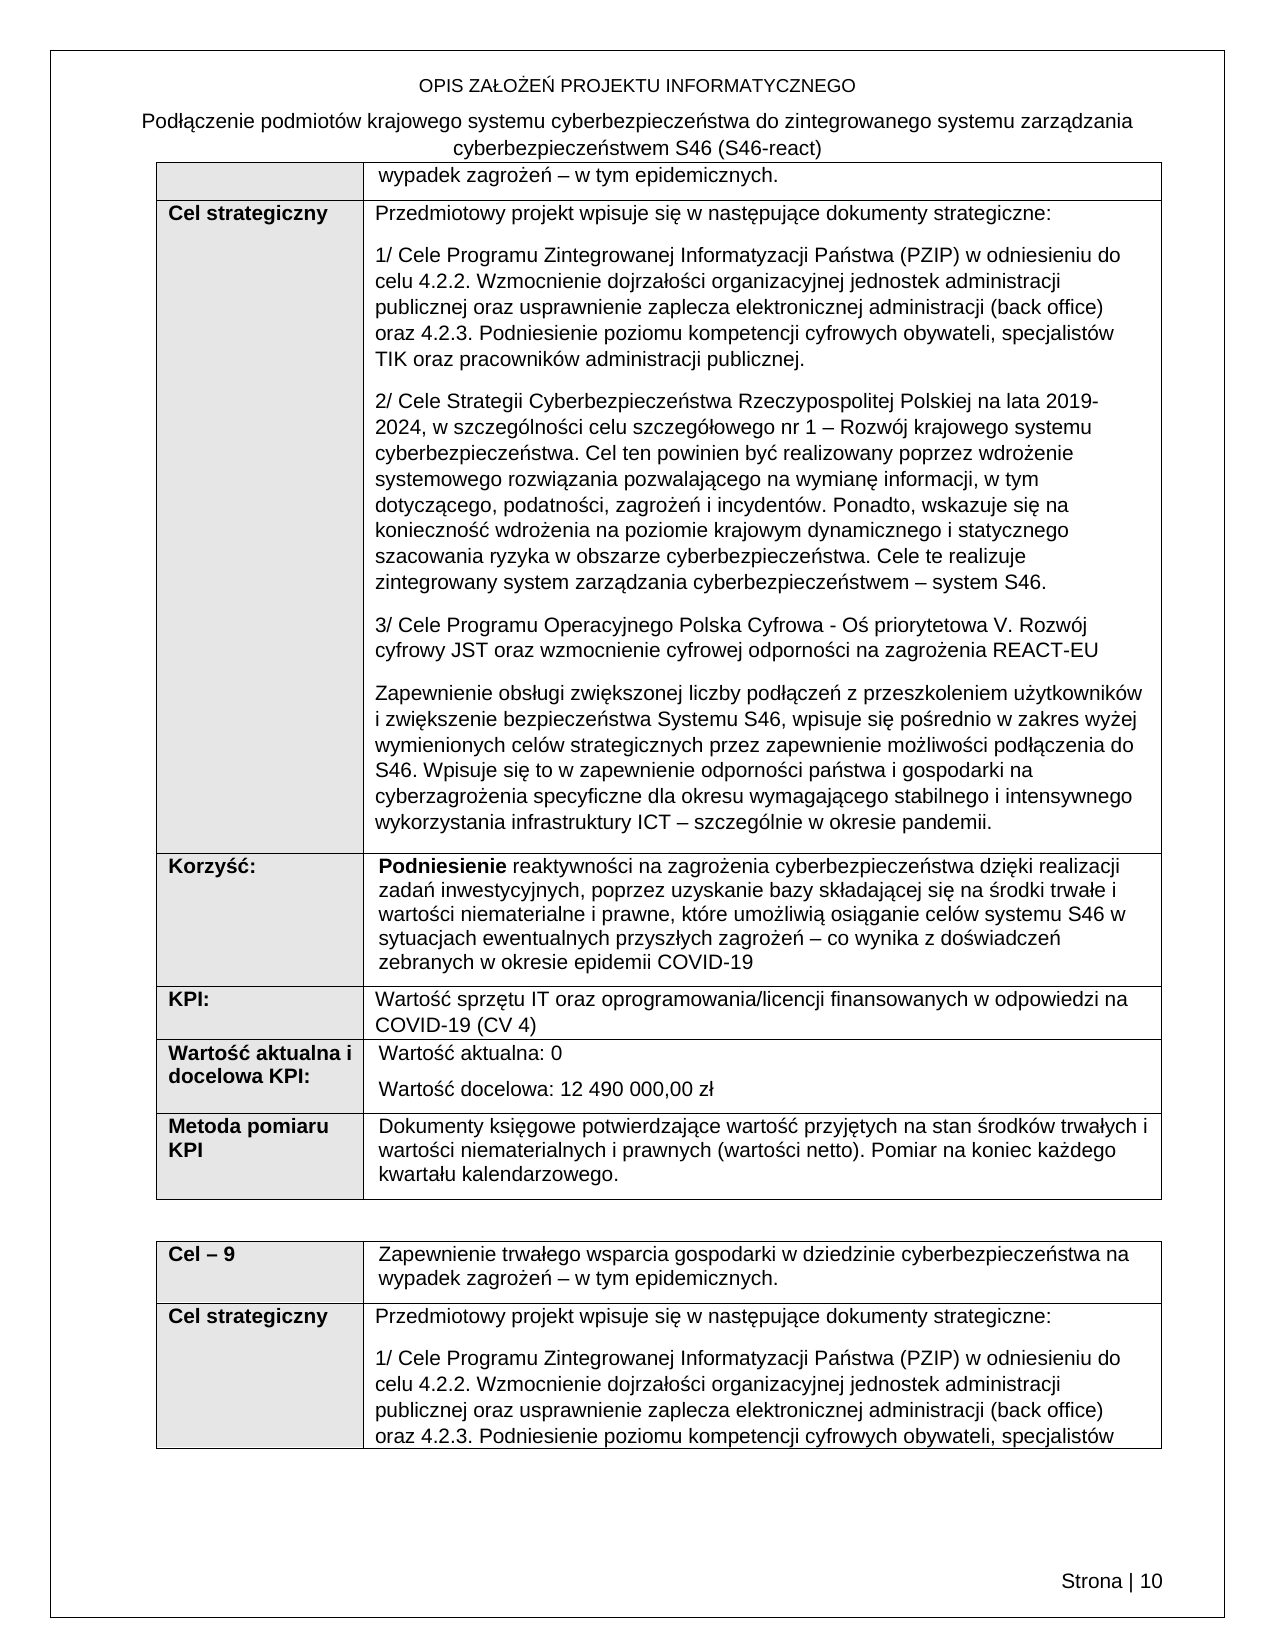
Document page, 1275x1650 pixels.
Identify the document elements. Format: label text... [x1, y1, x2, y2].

table_cell KPI: [157, 987, 363, 1039]
table_cell Wartość aktualna: 0 Wartość docelowa: 12 490 000,00 zł [364, 1040, 1161, 1113]
table_cell Wartość sprzętu IT oraz oprogramowania/licencji finansowanych w odpowiedzi na COVID-19 (CV 4) [364, 987, 1161, 1039]
table_cell Wartość aktualna i docelowa KPI: [157, 1040, 363, 1113]
table_cell Cel strategiczny [157, 1304, 363, 1447]
table_cell Metoda pomiaru KPI [157, 1114, 363, 1199]
table_cell Cel strategiczny [157, 201, 363, 853]
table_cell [364, 1304, 1161, 1447]
table_header Zapewnienie trwałego wsparcia gospodarki w dziedzinie cyberbezpieczeństwa na wypadek zagrożeń – w tym epidemicznych. [364, 1242, 1161, 1302]
table_cell Korzyść: [157, 854, 363, 986]
table_cell Dokumenty księgowe potwierdzające wartość przyjętych na stan środków trwałych i wartości niematerialnych i prawnych (wartości netto). Pomiar na koniec każdego kwartału kalendarzowego. [364, 1114, 1161, 1199]
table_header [364, 163, 1161, 200]
table_cell Podniesienie reaktywności na zagrożenia cyberbezpieczeństwa dzięki realizacji zadań inwestycyjnych, poprzez uzyskanie bazy składającej się na środki trwałe i wartości niematerialne i prawne, które umożliwią osiąganie celów systemu S46 w sytuacjach ewentualnych przyszłych zagrożeń – co wynika z doświadczeń zebranych w okresie epidemii COVID-19 [364, 854, 1161, 986]
table_header Cel – 9 [157, 1242, 363, 1302]
table_header Cel – 8 [157, 163, 363, 200]
